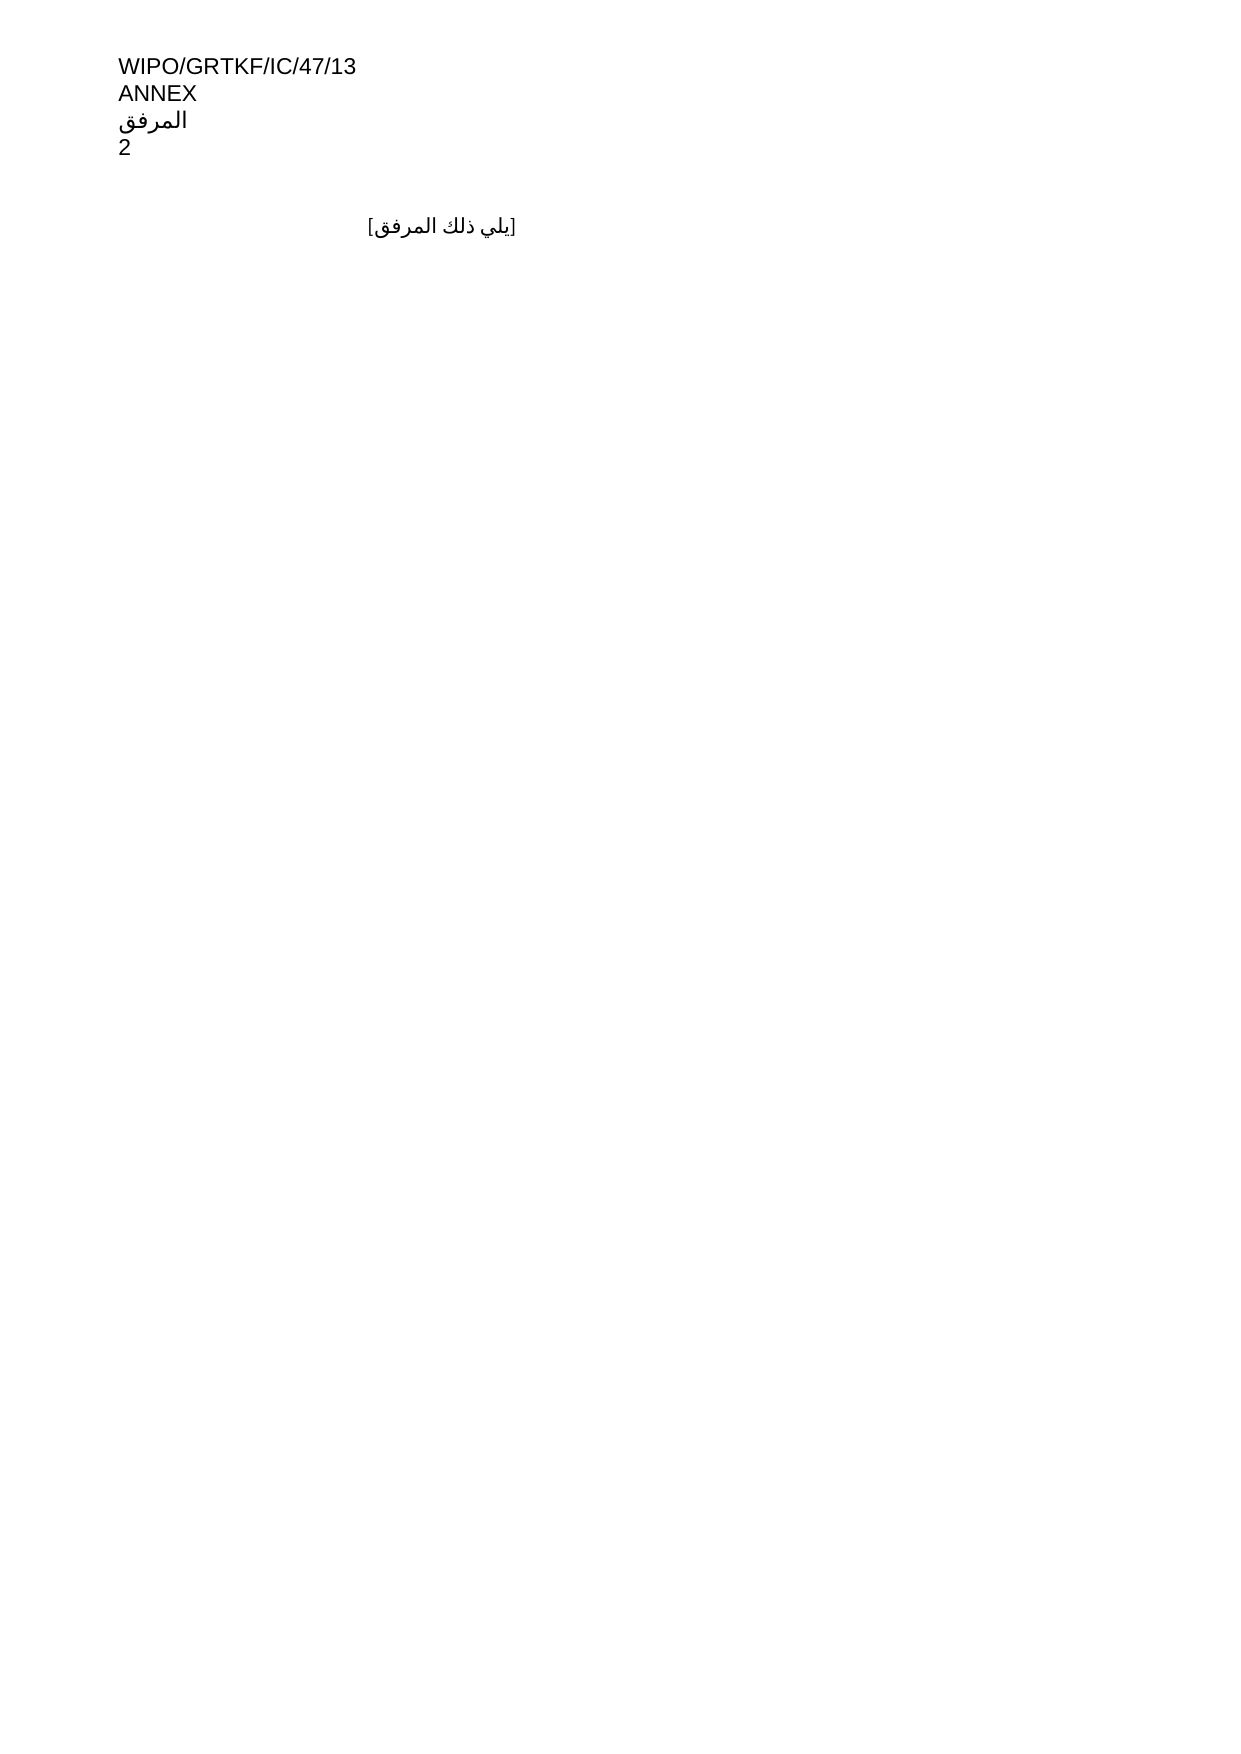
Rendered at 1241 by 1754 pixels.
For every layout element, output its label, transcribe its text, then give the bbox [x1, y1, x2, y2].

text [يلي ذلك المرفق] [118, 213, 516, 238]
